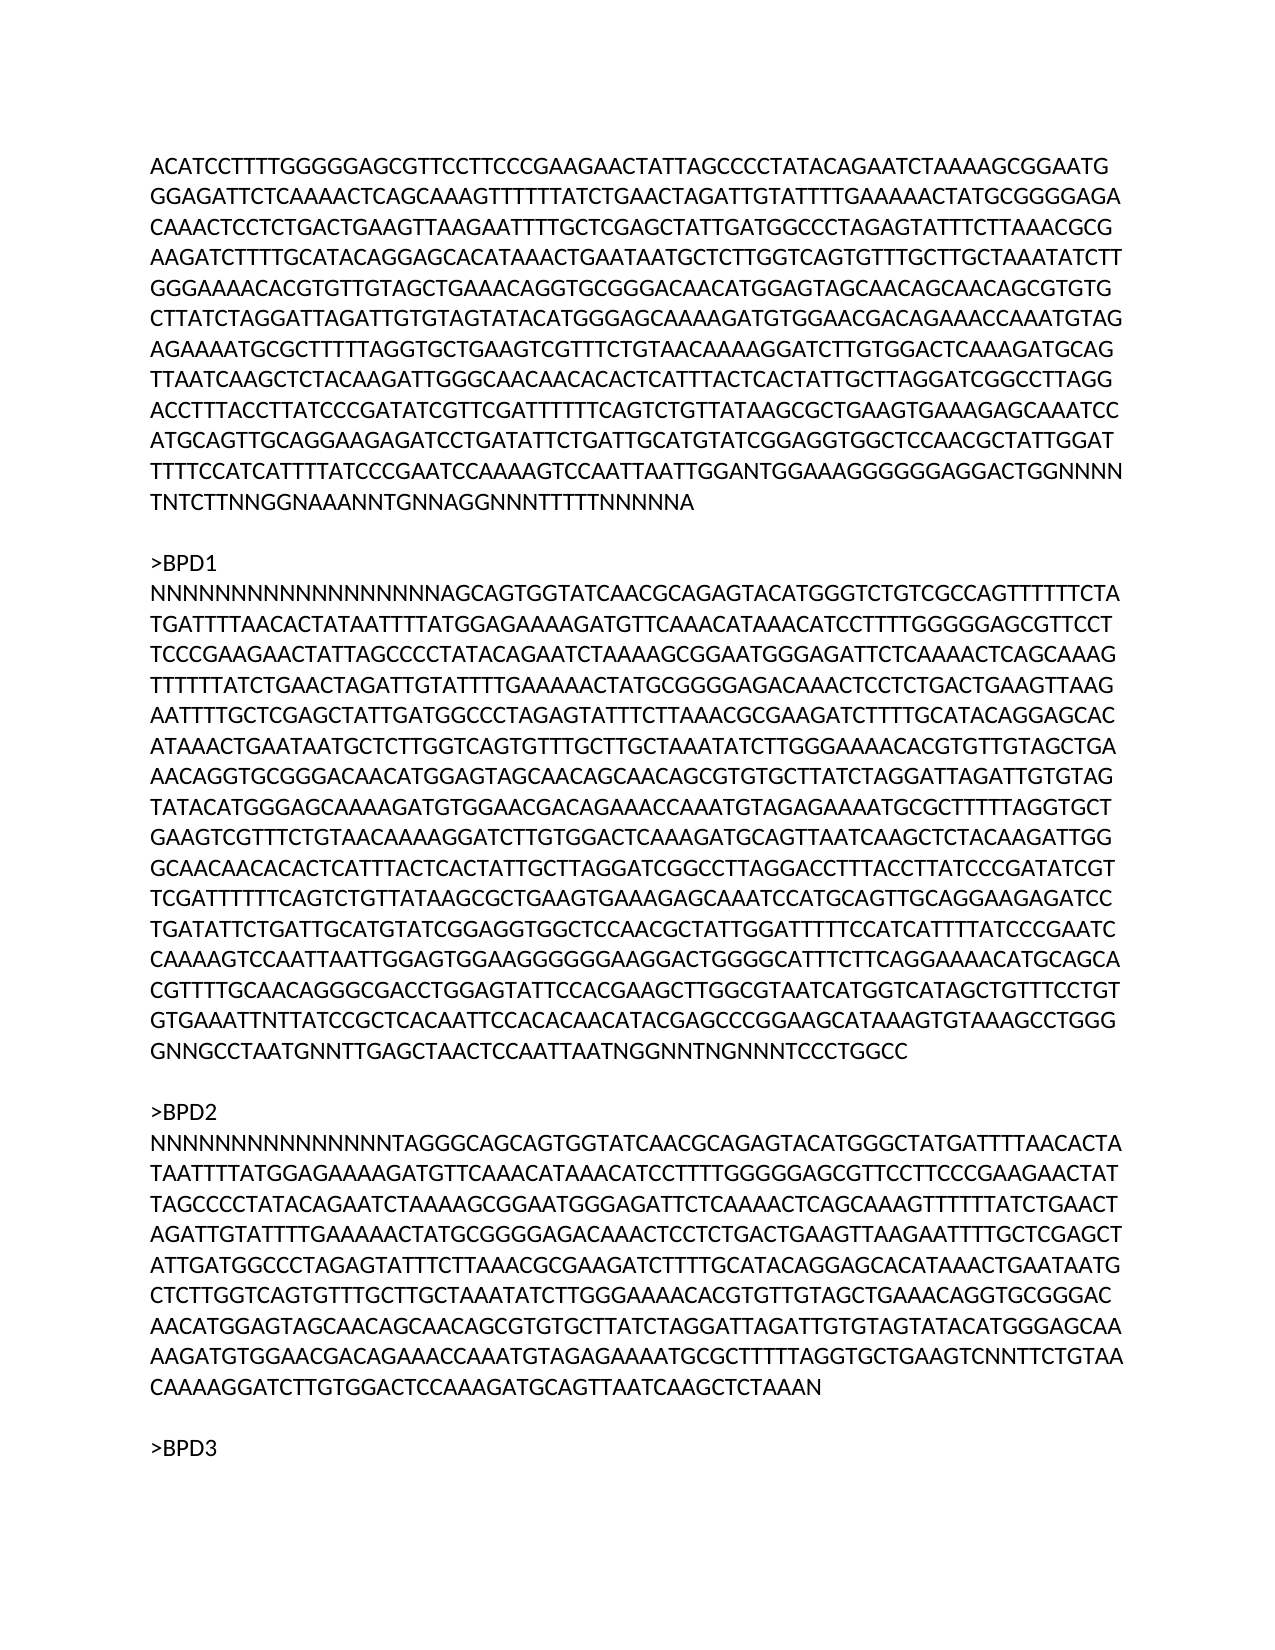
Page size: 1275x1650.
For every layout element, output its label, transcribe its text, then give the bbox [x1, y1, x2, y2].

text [150, 150, 1125, 516]
text NNNNNNNNNNNNNNNTAGGGCAGCAGTGGTATCAACGCAGAGTACATGGGCTATGATTTTAACACTATAATTTTATGGAGAAAAGATGTTCAAACATAAACATCCTTTTGGGGGAGCGTTCCTTCCCGAAGAACTATTAGCCCCTATACAGAATCTAAAAGCGGAATGGGAGATTCTCAAAACTCAGCAAAGTTTTTTATCTGAACTAGATTGTATTTTGAAAAACTATGCGGGGAGACAAACTCCTCTGACTGAAGTTAAGAATTTTGCTCGAGCTATTGATGGCCCTAGAGTATTTCTTAAACGCGAAGATCTTTTGCATACAGGAGCACATAAACTGAATAATGCTCTTGGTCAGTGTTTGCTTGCTAAATATCTTGGGAAAACACGTGTTGTAGCTGAAACAGGTGCGGGACAACATGGAGTAGCAACAGCAACAGCGTGTGCTTATCTAGGATTAGATTGTGTAGTATACATGGGAGCAAAAGATGTGGAACGACAGAAACCAAATGTAGAGAAAATGCGCTTTTTAGGTGCTGAAGTCNNTTCTGTAACAAAAGGATCTTGTGGACTCCAAAGATGCAGTTAATCAAGCTCTAAAN [150, 1127, 1125, 1401]
text >BPD2 [150, 1096, 1125, 1127]
text >BPD3 [150, 1432, 1125, 1462]
text >BPD1 [150, 547, 1125, 577]
text NNNNNNNNNNNNNNNNNNAGCAGTGGTATCAACGCAGAGTACATGGGTCTGTCGCCAGTTTTTTCTATGATTTTAACACTATAATTTTATGGAGAAAAGATGTTCAAACATAAACATCCTTTTGGGGGAGCGTTCCTTCCCGAAGAACTATTAGCCCCTATACAGAATCTAAAAGCGGAATGGGAGATTCTCAAAACTCAGCAAAGTTTTTTATCTGAACTAGATTGTATTTTGAAAAACTATGCGGGGAGACAAACTCCTCTGACTGAAGTTAAGAATTTTGCTCGAGCTATTGATGGCCCTAGAGTATTTCTTAAACGCGAAGATCTTTTGCATACAGGAGCACATAAACTGAATAATGCTCTTGGTCAGTGTTTGCTTGCTAAATATCTTGGGAAAACACGTGTTGTAGCTGAAACAGGTGCGGGACAACATGGAGTAGCAACAGCAACAGCGTGTGCTTATCTAGGATTAGATTGTGTAGTATACATGGGAGCAAAAGATGTGGAACGACAGAAACCAAATGTAGAGAAAATGCGCTTTTTAGGTGCTGAAGTCGTTTCTGTAACAAAAGGATCTTGTGGACTCAAAGATGCAGTTAATCAAGCTCTACAAGATTGGGCAACAACACACTCATTTACTCACTATTGCTTAGGATCGGCCTTAGGACCTTTACCTTATCCCGATATCGTTCGATTTTTTCAGTCTGTTATAAGCGCTGAAGTGAAAGAGCAAATCCATGCAGTTGCAGGAAGAGATCCTGATATTCTGATTGCATGTATCGGAGGTGGCTCCAACGCTATTGGATTTTTCCATCATTTTATCCCGAATCCAAAAGTCCAATTAATTGGAGTGGAAGGGGGGAAGGACTGGGGCATTTCTTCAGGAAAACATGCAGCACGTTTTGCAACAGGGCGACCTGGAGTATTCCACGAAGCTTGGCGTAATCATGGTCATAGCTGTTTCCTGTGTGAAATTNTTATCCGCTCACAATTCCACACAACATACGAGCCCGGAAGCATAAAGTGTAAAGCCTGGGGNNGCCTAATGNNTTGAGCTAACTCCAATTAATNGGNNTNGNNNTCCCTGGCC [150, 577, 1125, 1066]
